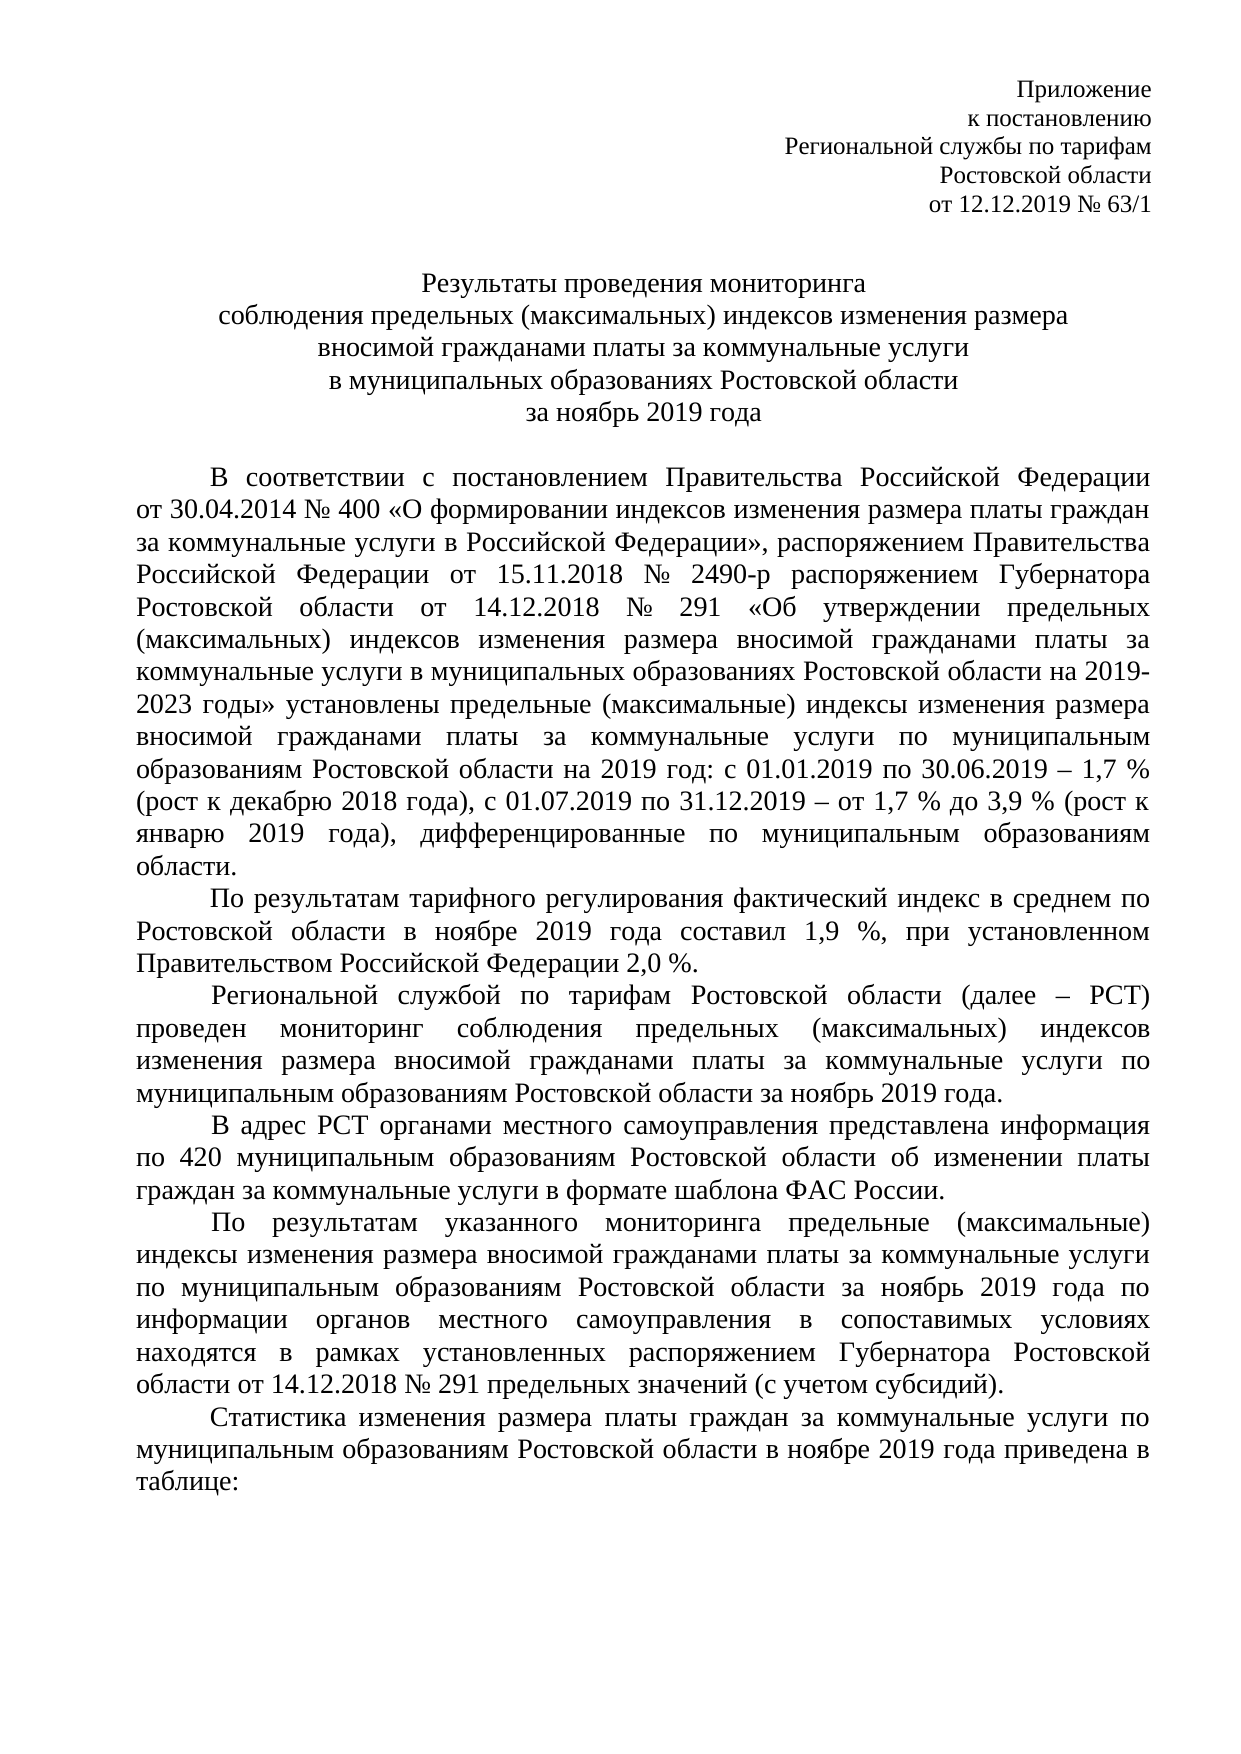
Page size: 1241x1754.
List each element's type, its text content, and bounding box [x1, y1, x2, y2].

text соблюдения предельных (максимальных) индексов изменения размера [136, 298, 1152, 331]
text По результатам тарифного регулирования фактический индекс в среднем по Ростовской области в ноябре 2019 года составил 1,9 %, при установленном Правительством Российской Федерации 2,0 %. [136, 881, 1152, 978]
text В соответствии с постановлением Правительства Российской Федерации от 30.04.2014 № 400 «О формировании индексов изменения размера платы граждан за коммунальные услуги в Российской Федерации», распоряжением Правительства Российской Федерации от 15.11.2018 № 2490-р распоряжением Губернатора Ростовской области от 14.12.2018 № 291 «Об утверждении предельных (максимальных) индексов изменения размера вносимой гражданами платы за коммунальные услуги в муниципальных образованиях Ростовской области на 2019-2023 годы» установлены предельные (максимальные) индексы изменения размера вносимой гражданами платы за коммунальные услуги по муниципальным образованиям Ростовской области на 2019 год: с 01.01.2019 по 30.06.2019 – 1,7 % (рост к декабрю 2018 года), с 01.07.2019 по 31.12.2019 – от 1,7 % до 3,9 % (рост к январю 2019 года), дифференцированные по муниципальным образованиям области. [136, 460, 1152, 881]
text Ростовской области [136, 160, 1152, 189]
text к постановлению [136, 103, 1152, 131]
text в муниципальных образованиях Ростовской области [136, 363, 1152, 395]
text Региональной службой по тарифам Ростовской области (далее – РСТ) проведен мониторинг соблюдения предельных (максимальных) индексов изменения размера вносимой гражданами платы за коммунальные услуги по муниципальным образованиям Ростовской области за ноябрь 2019 года. [136, 978, 1152, 1108]
text Региональной службы по тарифам [136, 131, 1152, 160]
text В адрес РСТ органами местного самоуправления представлена информация по 420 муниципальным образованиям Ростовской области об изменении платы граждан за коммунальные услуги в формате шаблона ФАС России. [136, 1108, 1152, 1205]
text Статистика изменения размера платы граждан за коммунальные услуги по муниципальным образованиям Ростовской области в ноябре 2019 года приведена в таблице: [136, 1399, 1152, 1497]
text Результаты проведения мониторинга [136, 266, 1152, 298]
text от 12.12.2019 № 63/1 [136, 189, 1152, 218]
text за ноябрь 2019 года [136, 395, 1152, 428]
text По результатам указанного мониторинга предельные (максимальные) индексы изменения размера вносимой гражданами платы за коммунальные услуги по муниципальным образованиям Ростовской области за ноябрь 2019 года по информации органов местного самоуправления в сопоставимых условиях находятся в рамках установленных распоряжением Губернатора Ростовской области от 14.12.2018 № 291 предельных значений (с учетом субсидий). [136, 1205, 1152, 1399]
text вносимой гражданами платы за коммунальные услуги [136, 331, 1152, 363]
text Приложение [136, 74, 1152, 103]
